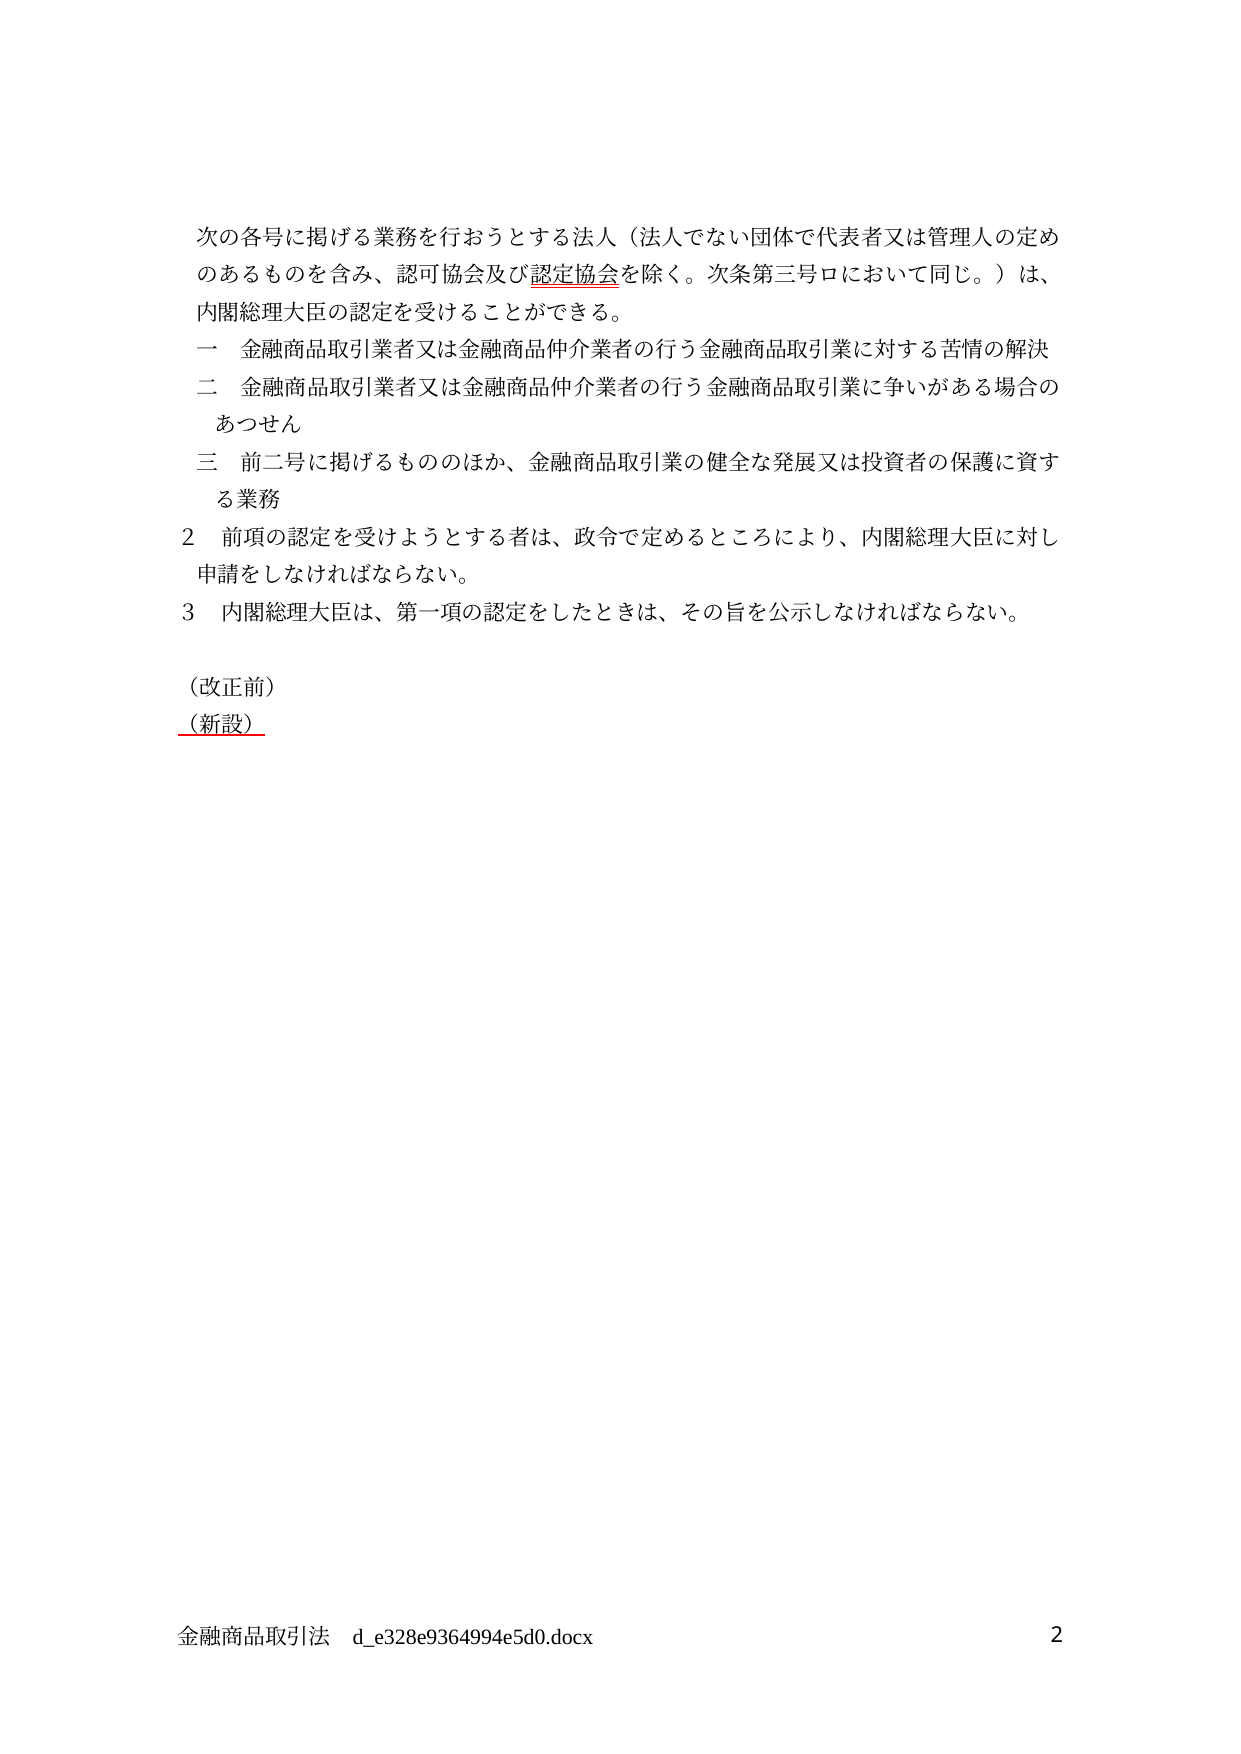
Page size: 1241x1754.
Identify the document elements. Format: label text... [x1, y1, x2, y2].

text 一 金融商品取引業者又は金融商品仲介業者の行う金融商品取引業に対する苦情の解決 [196, 329, 1063, 367]
text 二 金融商品取引業者又は金融商品仲介業者の行う金融商品取引業に争いがある場合のあつせん [196, 367, 1063, 442]
text ３ 内閣総理大臣は、第一項の認定をしたときは、その旨を公示しなければならない。 [177, 592, 1063, 629]
text （改正前） [177, 667, 1063, 704]
text ２ 前項の認定を受けようとする者は、政令で定めるところにより、内閣総理大臣に対し申請をしなければならない。 [177, 517, 1063, 592]
text （新設） [177, 704, 1063, 742]
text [177, 217, 1063, 329]
text 三 前二号に掲げるもののほか、金融商品取引業の健全な発展又は投資者の保護に資する業務 [196, 442, 1063, 517]
